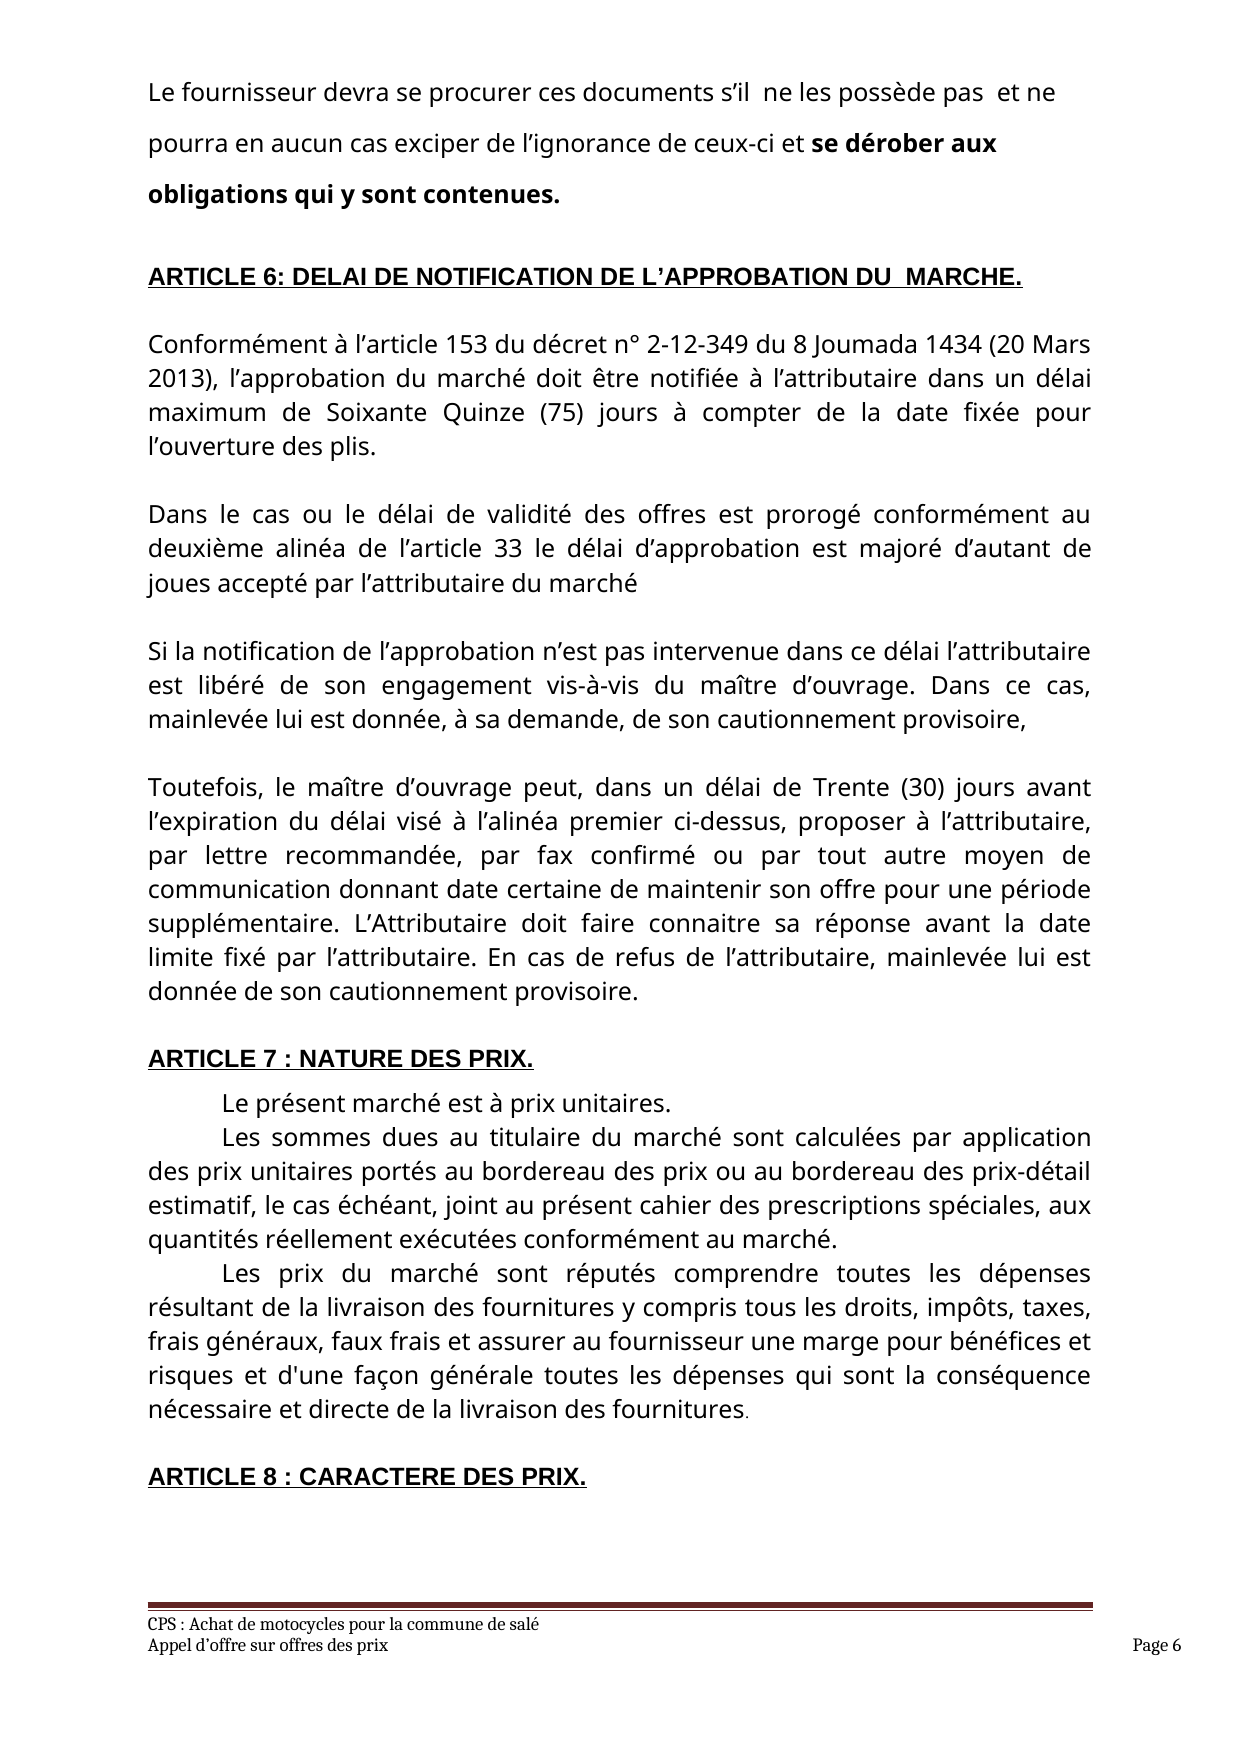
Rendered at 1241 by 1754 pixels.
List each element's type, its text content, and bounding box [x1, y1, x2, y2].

text Toutefois, le maître d’ouvrage peut, dans un délai de Trente (30) jours avant l’expiration du délai visé à l’alinéa premier ci-dessus, proposer à l’attributaire, par lettre recommandée, par fax confirmé ou par tout autre moyen de communication donnant date certaine de maintenir son offre pour une période supplémentaire. L’Attributaire doit faire connaitre sa réponse avant la date limite fixé par l’attributaire. En cas de refus de l’attributaire, mainlevée lui est donnée de son cautionnement provisoire. [148, 769, 1093, 1008]
text Les sommes dues au titulaire du marché sont calculées par application des prix unitaires portés au bordereau des prix ou au bordereau des prix-détail estimatif, le cas échéant, joint au présent cahier des prescriptions spéciales, aux quantités réellement exécutées conformément au marché. [148, 1119, 1093, 1256]
text ARTICLE 6: DELAI DE NOTIFICATION DE L’APPROBATION DU MARCHE. [148, 262, 1093, 291]
text Conformément à l’article 153 du décret n° 2-12-349 du 8 Joumada 1434 (20 Mars 2013), l’approbation du marché doit être notifiée à l’attributaire dans un délai maximum de Soixante Quinze (75) jours à compter de la date fixée pour l’ouverture des plis. [148, 327, 1093, 463]
text Le fournisseur devra se procurer ces documents s’il ne les possède pas et ne pourra en aucun cas exciper de l’ignorance de ceux-ci et se dérober aux obligations qui y sont contenues. [148, 75, 1093, 211]
text Les prix du marché sont réputés comprendre toutes les dépenses résultant de la livraison des fournitures y compris tous les droits, impôts, taxes, frais généraux, faux frais et assurer au fournisseur une marge pour bénéfices et risques et d'une façon générale toutes les dépenses qui sont la conséquence nécessaire et directe de la livraison des fournitures. [148, 1256, 1093, 1426]
text Dans le cas ou le délai de validité des offres est prorogé conformément au deuxième alinéa de l’article 33 le délai d’approbation est majoré d’autant de joues accepté par l’attributaire du marché [148, 497, 1093, 599]
text ARTICLE 7 : NATURE DES PRIX. [148, 1044, 1093, 1073]
text ARTICLE 8 : CARACTERE DES PRIX. [148, 1462, 1093, 1491]
text Le présent marché est à prix unitaires. [148, 1085, 1093, 1119]
text Si la notification de l’approbation n’est pas intervenue dans ce délai l’attributaire est libéré de son engagement vis-à-vis du maître d’ouvrage. Dans ce cas, mainlevée lui est donnée, à sa demande, de son cautionnement provisoire, [148, 633, 1093, 736]
